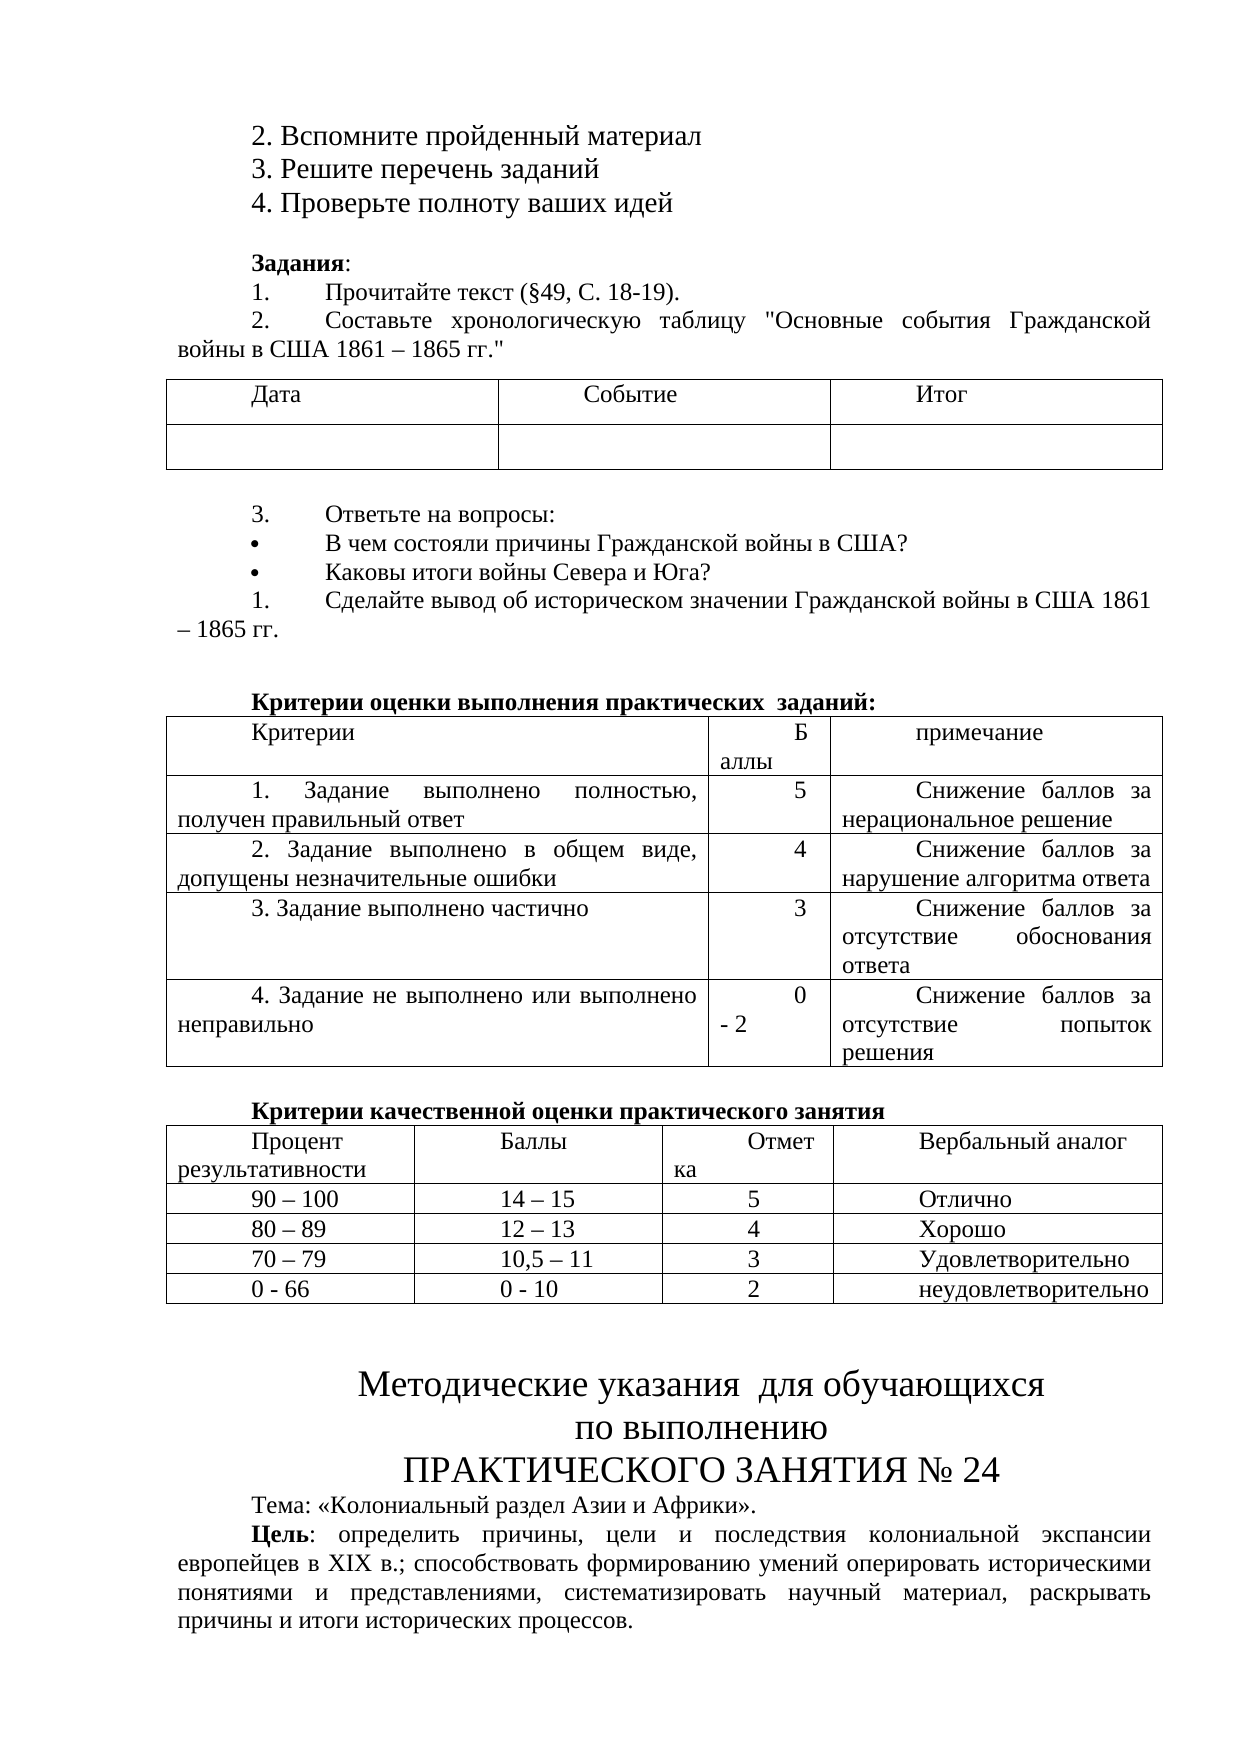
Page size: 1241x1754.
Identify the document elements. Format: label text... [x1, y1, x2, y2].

table_cell 5 [709, 776, 830, 833]
table_cell 3 [709, 893, 830, 979]
text ПРАКТИЧЕСКОГО ЗАНЯТИЯ № 24 [177, 1447, 1152, 1490]
table_cell 4 [663, 1214, 833, 1243]
table_cell Снижение баллов за отсутствие обоснования ответа [831, 893, 1162, 979]
table_cell Снижение баллов за отсутствие попыток решения [831, 980, 1162, 1066]
list Ответьте на вопросы: [177, 499, 1152, 528]
table_header Баллы [415, 1126, 662, 1183]
table_cell 1. Задание выполнено полностью, получен правильный ответ [167, 776, 708, 833]
table_cell 3 [663, 1244, 833, 1273]
table_header Дата [167, 380, 498, 424]
table_cell неудовлетворительно [834, 1274, 1162, 1302]
table_cell [499, 425, 830, 469]
table_cell 4. Задание не выполнено или выполнено неправильно [167, 980, 708, 1066]
list Составьте хронологическую таблицу "Основные события Гражданской войны в США 1861 – 1865 гг." [177, 305, 1152, 363]
text Тема: «Колониальный раздел Азии и Африки». [177, 1490, 1152, 1519]
table_cell 80 – 89 [167, 1214, 414, 1243]
table_cell Снижение баллов за нерациональное решение [831, 776, 1162, 833]
text Цель: определить причины, цели и последствия колониальной экспансии европейцев в XIX в.; способствовать формированию умений оперировать историческими понятиями и представлениями, систематизировать научный материал, раскрывать причины и итоги исторических процессов. [177, 1519, 1152, 1634]
table_cell Удовлетворительно [834, 1244, 1162, 1273]
table_cell 4 [709, 834, 830, 892]
table_cell 10,5 – 11 [415, 1244, 662, 1273]
table_cell Хорошо [834, 1214, 1162, 1243]
table_header Вербальный аналог [834, 1126, 1162, 1183]
list Прочитайте текст (§49, С. 18-19). [177, 277, 1152, 305]
table_header примечание [831, 717, 1162, 774]
table_cell 0 - 10 [415, 1274, 662, 1302]
table_cell 2. Задание выполнено в общем виде, допущены незначительные ошибки [167, 834, 708, 892]
list В чем состояли причины Гражданской войны в США? [177, 528, 1152, 557]
table_cell 5 [663, 1184, 833, 1213]
table_header Критерии [167, 717, 708, 774]
text 3. Решите перечень заданий [177, 152, 1152, 185]
table_cell 12 – 13 [415, 1214, 662, 1243]
text 4. Проверьте полноту ваших идей [177, 185, 1152, 219]
table_cell 0 - 66 [167, 1274, 414, 1302]
list Каковы итоги войны Севера и Юга? [177, 557, 1152, 585]
text Критерии качественной оценки практического занятия [177, 1096, 1152, 1125]
text по выполнению [177, 1404, 1152, 1447]
table_header Баллы [709, 717, 830, 774]
table_cell [167, 425, 498, 469]
table_cell 70 – 79 [167, 1244, 414, 1273]
table_cell 2 [663, 1274, 833, 1302]
table_cell 90 – 100 [167, 1184, 414, 1213]
table_cell 0 - 2 [709, 980, 830, 1066]
table_cell Снижение баллов за нарушение алгоритма ответа [831, 834, 1162, 892]
text 2. Вспомните пройденный материал [177, 118, 1152, 152]
table_header Отметка [663, 1126, 833, 1183]
text Критерии оценки выполнения практических заданий: [177, 687, 1152, 716]
text Задания: [177, 248, 1152, 277]
list Сделайте вывод об историческом значении Гражданской войны в США 1861 – 1865 гг. [177, 585, 1152, 643]
table_header Итог [831, 380, 1162, 424]
table_header Процент результативности [167, 1126, 414, 1183]
text Методические указания для обучающихся [177, 1361, 1152, 1404]
table_cell 14 – 15 [415, 1184, 662, 1213]
table_cell [831, 425, 1162, 469]
table_cell Отлично [834, 1184, 1162, 1213]
table_header Событие [499, 380, 830, 424]
table_cell 3. Задание выполнено частично [167, 893, 708, 979]
